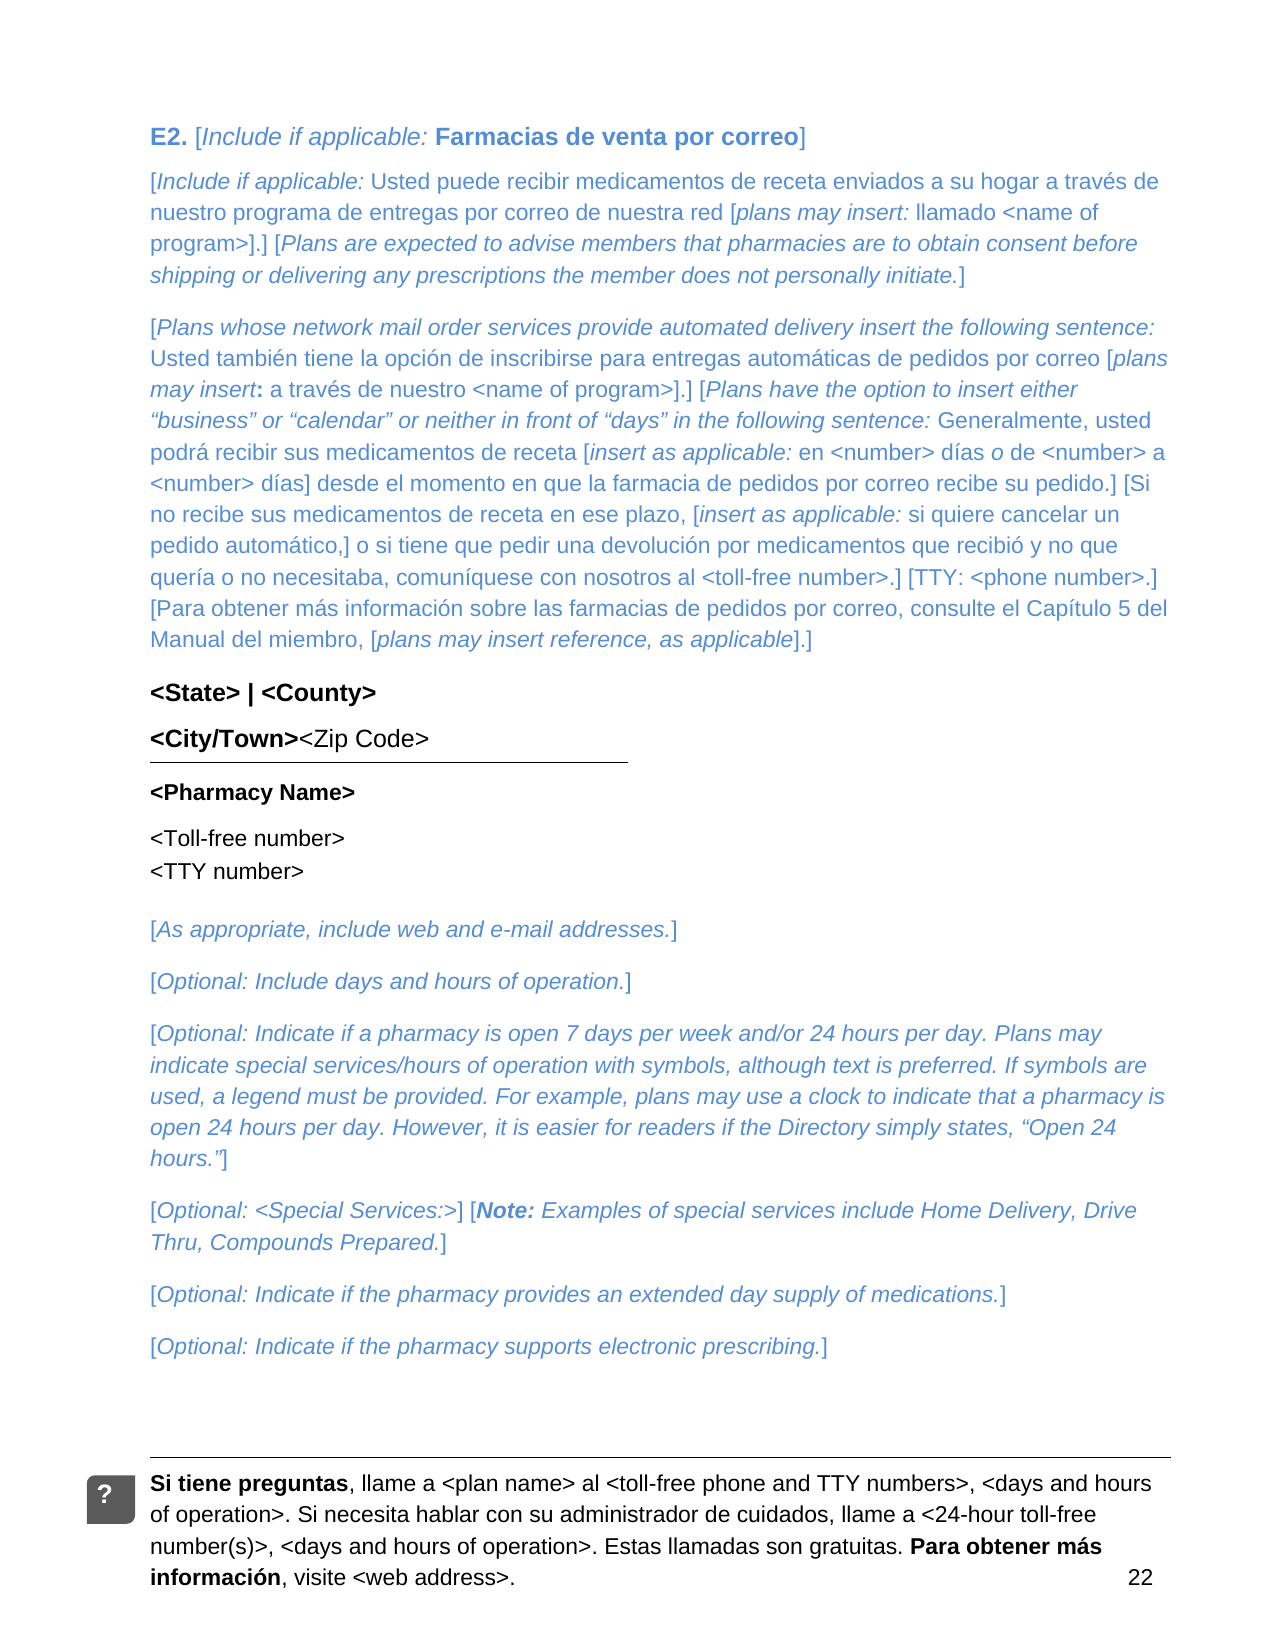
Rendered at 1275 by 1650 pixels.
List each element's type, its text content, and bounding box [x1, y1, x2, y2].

text [Optional: Indicate if a pharmacy is open 7 days per week and/or 24 hours per day. Plans may indicate special services/hours of operation with symbols, although text is preferred. If symbols are used, a legend must be provided. For example, plans may use a clock to indicate that a pharmacy is open 24 hours per day. However, it is easier for readers if the Directory simply states, “Open 24 hours.”] [150, 1017, 1171, 1173]
text [Optional: Indicate if the pharmacy supports electronic prescribing.] [150, 1329, 1171, 1361]
subtitle E2. [Include if applicable: Farmacias de venta por correo] [150, 118, 1096, 152]
text [Plans whose network mail order services provide automated delivery insert the following sentence: Usted también tiene la opción de inscribirse para entregas automáticas de pedidos por correo [plans may insert: a través de nuestro <name of program>].] [Plans have the option to insert either “business” or “calendar” or neither in front of “days” in the following sentence: Generalmente, usted podrá recibir sus medicamentos de receta [insert as applicable: en <number> días o de <number> a <number> días] desde el momento en que la farmacia de pedidos por correo recibe su pedido.] [Si no recibe sus medicamentos de receta en ese plazo, [insert as applicable: si quiere cancelar un pedido automático,] o si tiene que pedir una devolución por medicamentos que recibió y no que quería o no necesitaba, comuníquese con nosotros al <toll-free number>.] [TTY: <phone number>.] [Para obtener más información sobre las farmacias de pedidos por correo, consulte el Capítulo 5 del Manual del miembro, [plans may insert reference, as applicable].] [150, 310, 1171, 654]
text <City/Town><Zip Code> [150, 721, 628, 762]
text [Optional: Indicate if the pharmacy provides an extended day supply of medications.] [150, 1277, 1171, 1308]
text [Include if applicable: Usted puede recibir medicamentos de receta enviados a su hogar a través de nuestro programa de entregas por correo de nuestra red [plans may insert: llamado <name of program>].] [Plans are expected to advise members that pharmacies are to obtain consent before shipping or delivering any prescriptions the member does not personally initiate.] [150, 164, 1171, 289]
text [Optional: <Special Services:>] [Note: Examples of special services include Home Delivery, Drive Thru, Compounds Prepared.] [150, 1194, 1171, 1256]
text <Toll-free number> <TTY number> [150, 819, 1171, 886]
text <Pharmacy Name> [150, 776, 1171, 807]
text [Optional: Include days and hours of operation.] [150, 965, 1171, 996]
text <State> | <County> [150, 675, 1171, 708]
text [As appropriate, include web and e-mail addresses.] [150, 913, 1171, 944]
